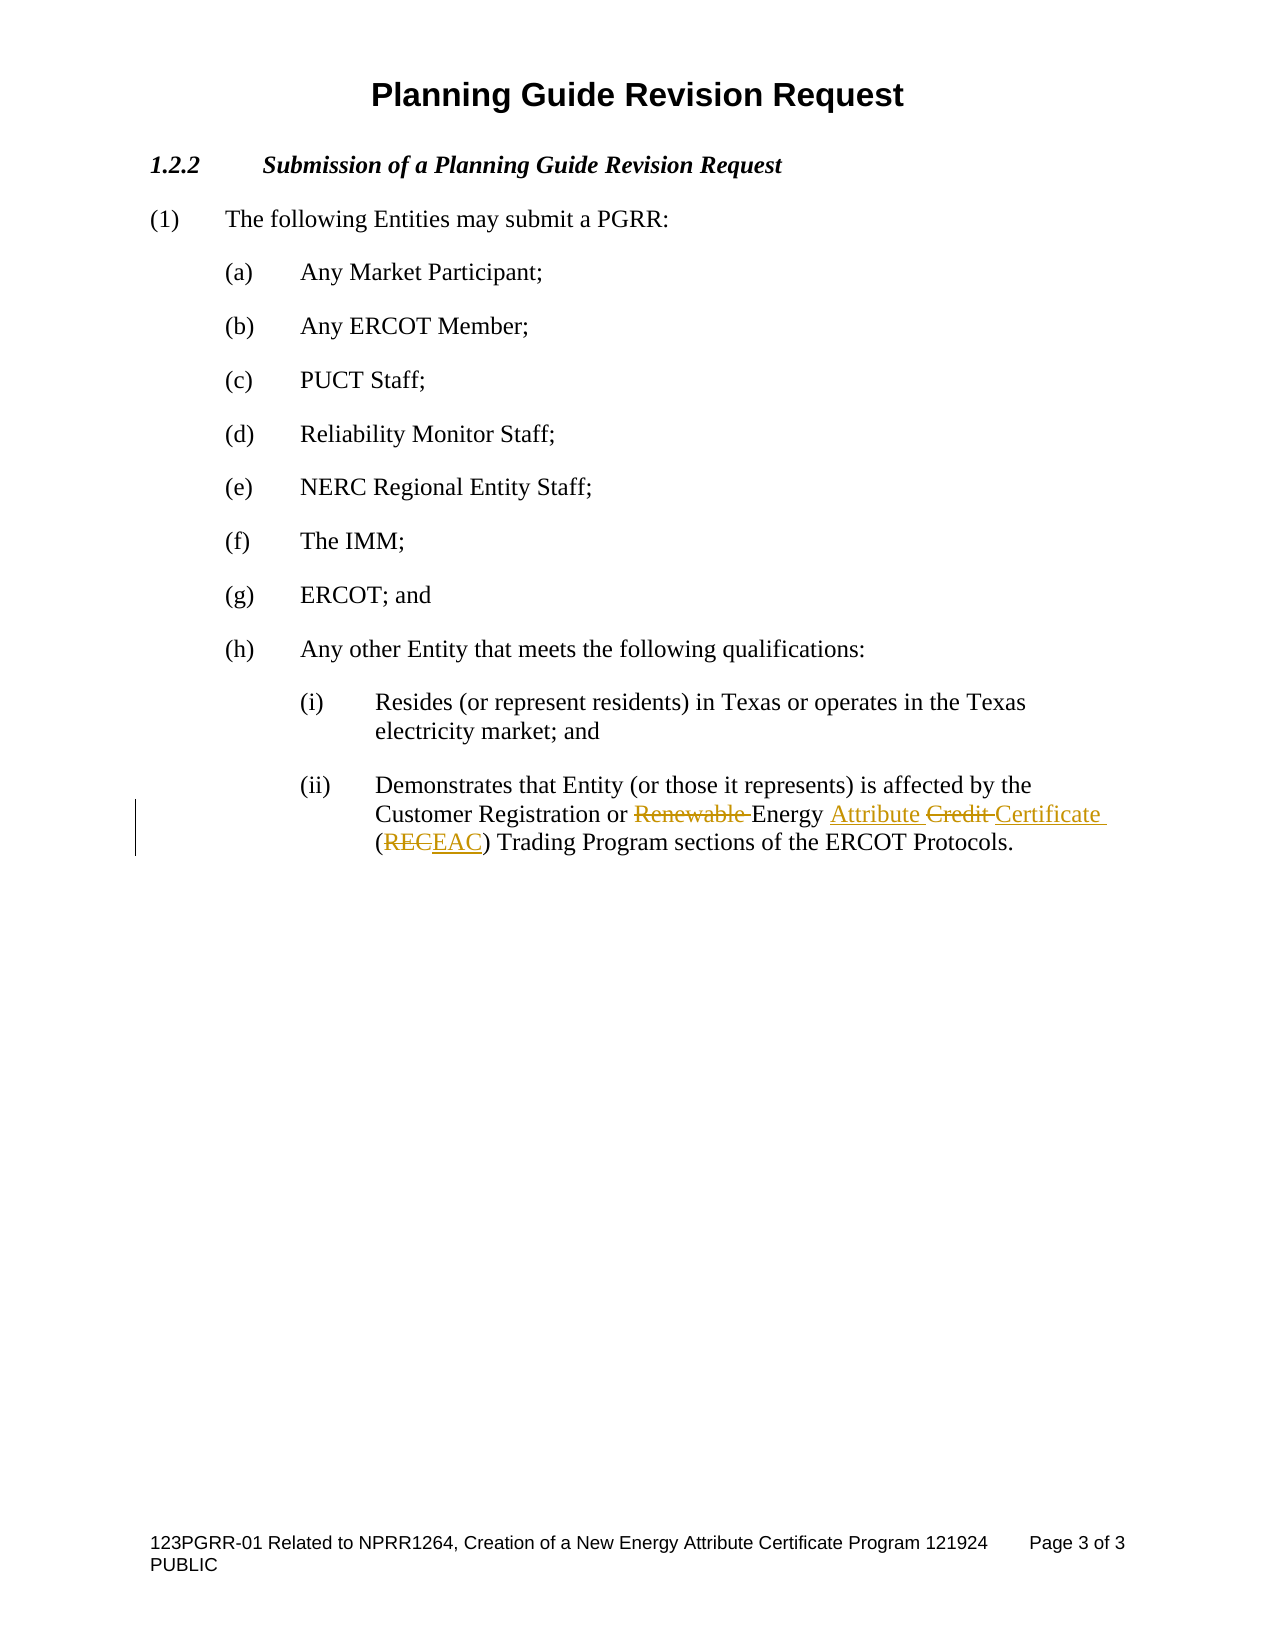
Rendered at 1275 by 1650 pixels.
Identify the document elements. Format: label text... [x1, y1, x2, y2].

text (d) Reliability Monitor Staff; [225, 419, 1125, 447]
text (ii) Demonstrates that Entity (or those it represents) is affected by the Customer Registration or Energy () Trading Program sections of the ERCOT Protocols. [300, 770, 1125, 856]
text (c) PUCT Staff; [225, 365, 1125, 394]
text (f) The IMM; [225, 526, 1125, 555]
text (a) Any Market Participant; [225, 257, 1125, 286]
text (g) ERCOT; and [225, 580, 1125, 609]
text (b) Any ERCOT Member; [225, 311, 1125, 340]
text (e) NERC Regional Entity Staff; [225, 472, 1125, 501]
text (i) Resides (or represent residents) in or operates in the electricity market; and [300, 687, 1125, 745]
text 1.2.2 Submission of a Planning Guide Revision Request [150, 150, 1125, 179]
text (h) Any other Entity that meets the following qualifications: [225, 634, 1125, 662]
text (1) The following Entities may submit a PGRR: [150, 204, 1125, 232]
